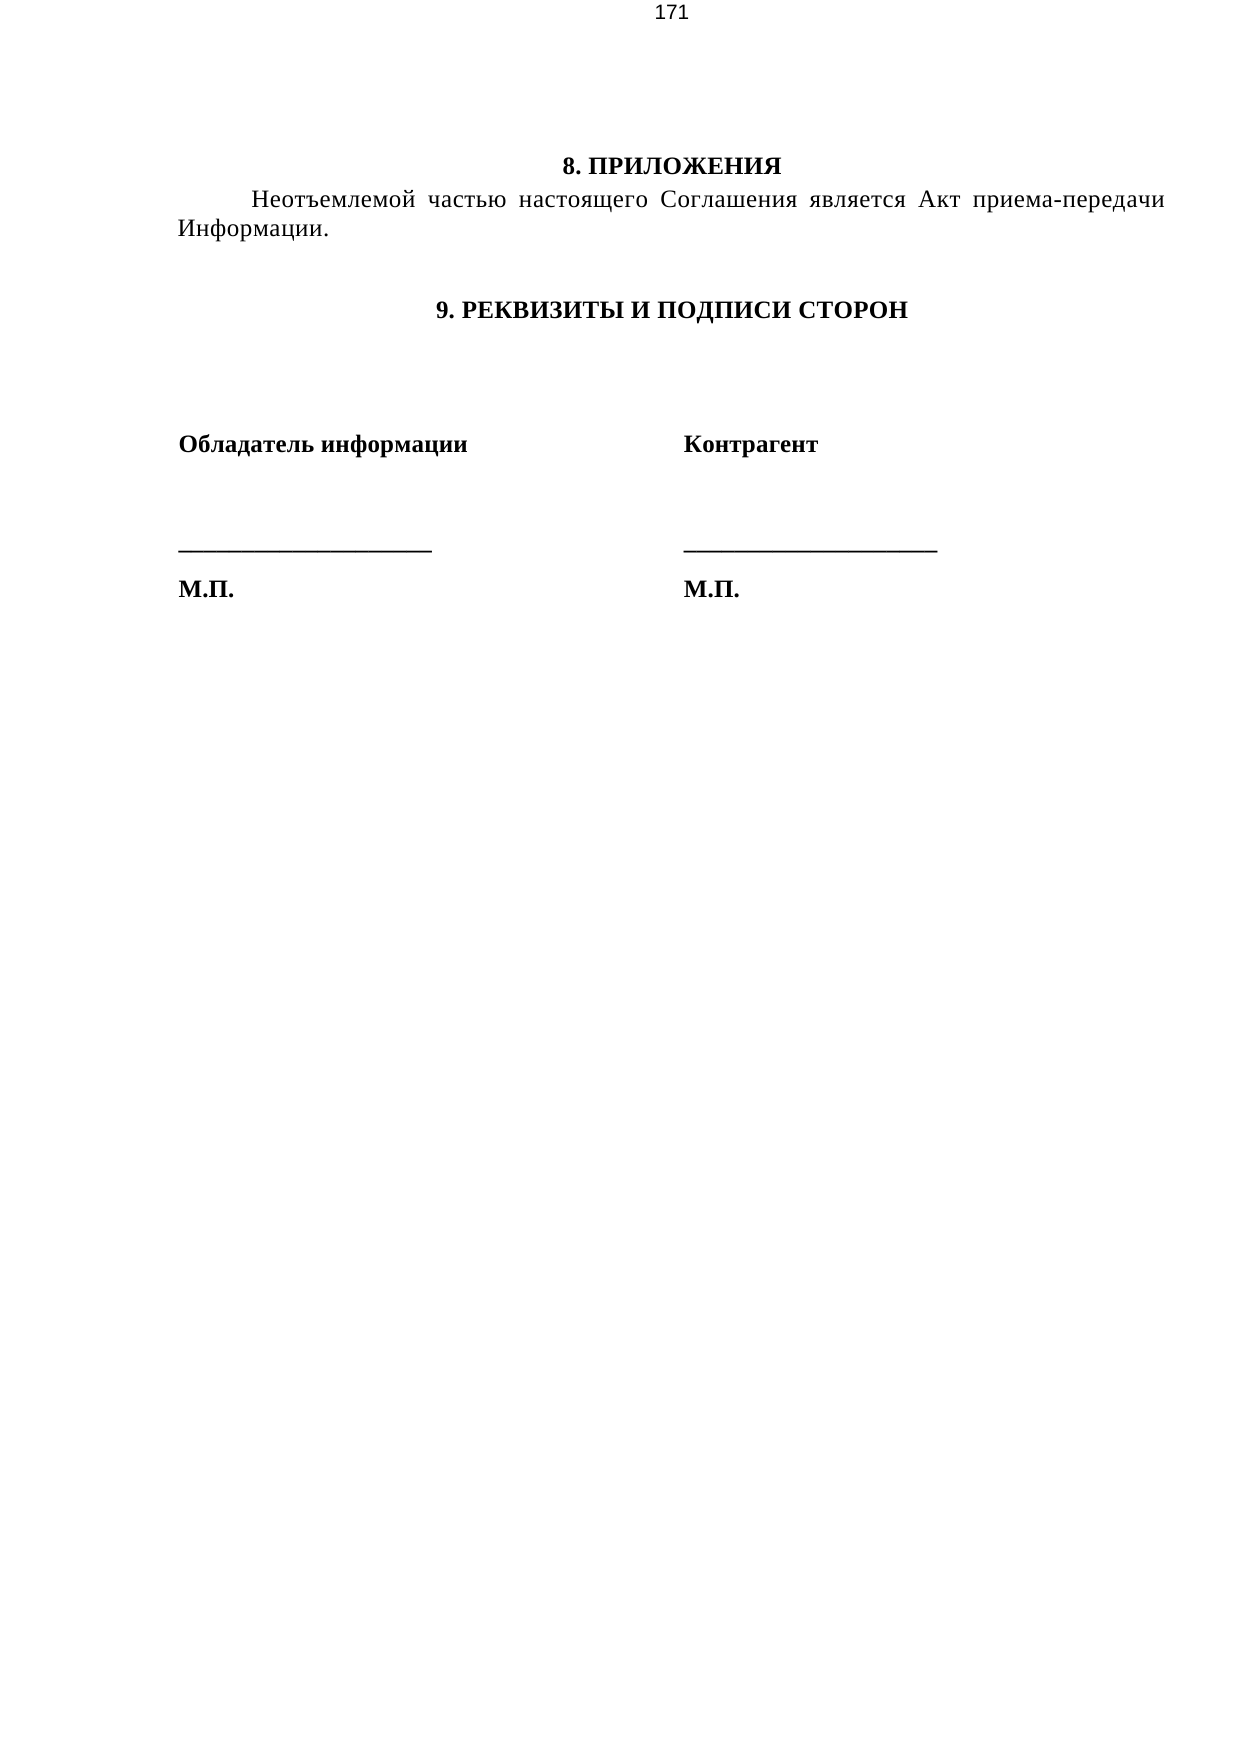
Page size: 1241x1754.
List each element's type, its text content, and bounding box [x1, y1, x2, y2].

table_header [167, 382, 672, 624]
text 9. РЕКВИЗИТЫ И ПОДПИСИ СТОРОН [178, 295, 1166, 323]
text 8. ПРИЛОЖЕНИЯ [178, 151, 1166, 180]
text Неотъемлемой частью настоящего Соглашения является Акт приема-передачи Информации. [177, 184, 1166, 242]
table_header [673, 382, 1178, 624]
